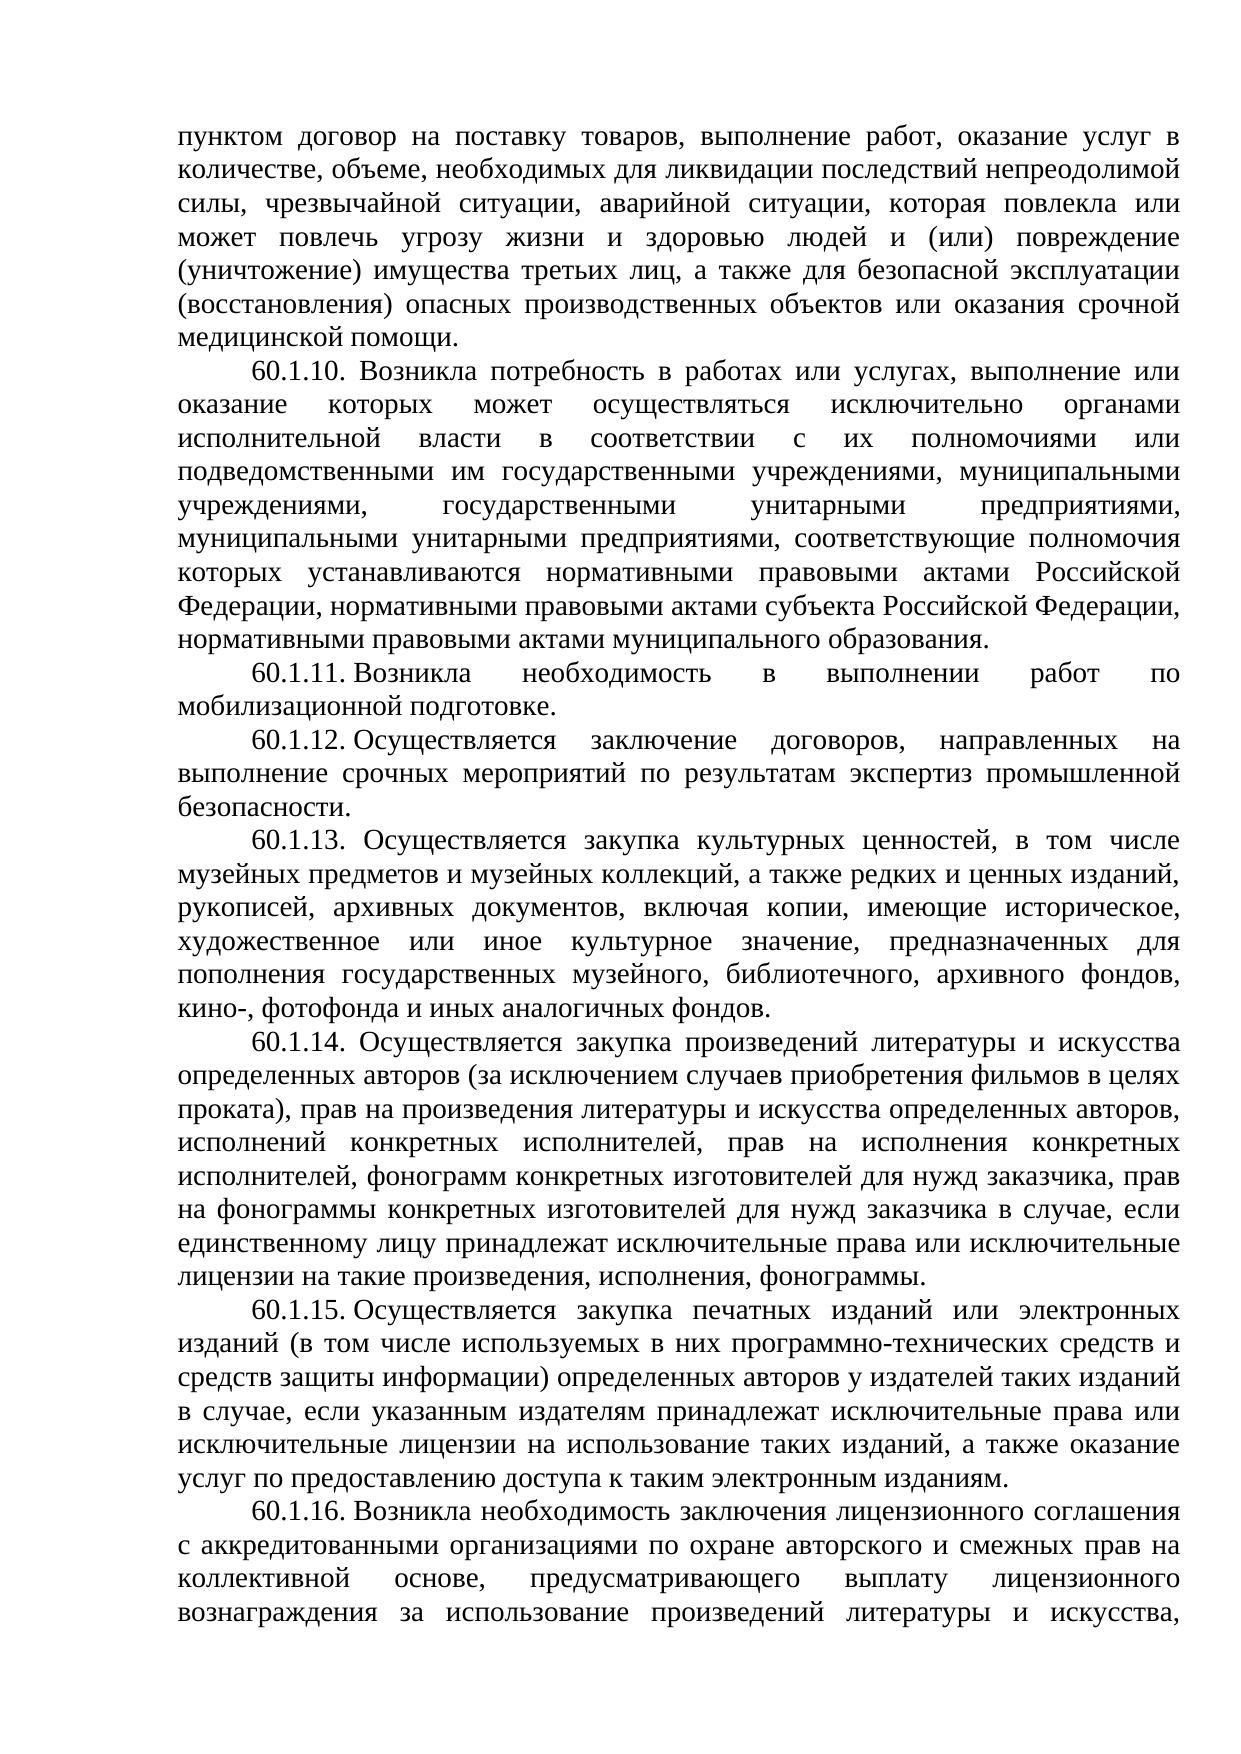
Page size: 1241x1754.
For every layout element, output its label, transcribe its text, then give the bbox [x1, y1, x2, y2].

text 60.1.11. Возникла необходимость в выполнении работ по мобилизационной подготовке. [177, 655, 1181, 722]
text 60.1.14. Осуществляется закупка произведений литературы и искусства определенных авторов (за исключением случаев приобретения фильмов в целях проката), прав на произведения литературы и искусства определенных авторов, исполнений конкретных исполнителей, прав на исполнения конкретных исполнителей, фонограмм конкретных изготовителей для нужд заказчика, прав на фонограммы конкретных изготовителей для нужд заказчика в случае, если единственному лицу принадлежат исключительные права или исключительные лицензии на такие произведения, исполнения, фонограммы. [177, 1024, 1181, 1292]
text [177, 1493, 1181, 1627]
text 60.1.13. Осуществляется закупка культурных ценностей, в том числе музейных предметов и музейных коллекций, а также редких и ценных изданий, рукописей, архивных документов, включая копии, имеющие историческое, художественное или иное культурное значение, предназначенных для пополнения государственных музейного, библиотечного, архивного фондов, кино-, фотофонда и иных аналогичных фондов. [177, 822, 1181, 1024]
text 60.1.10. Возникла потребность в работах или услугах, выполнение или оказание которых может осуществляться исключительно органами исполнительной власти в соответствии с их полномочиями или подведомственными им государственными учреждениями, муниципальными учреждениями, государственными унитарными предприятиями, муниципальными унитарными предприятиями, соответствующие полномочия которых устанавливаются нормативными правовыми актами Российской Федерации, нормативными правовыми актами субъекта Российской Федерации, нормативными правовыми актами муниципального образования. [177, 353, 1181, 655]
text 60.1.12. Осуществляется заключение договоров, направленных на выполнение срочных мероприятий по результатам экспертиз промышленной безопасности. [177, 722, 1181, 822]
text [177, 118, 1181, 353]
text 60.1.15. Осуществляется закупка печатных изданий или электронных изданий (в том числе используемых в них программно-технических средств и средств защиты информации) определенных авторов у издателей таких изданий в случае, если указанным издателям принадлежат исключительные права или исключительные лицензии на использование таких изданий, а также оказание услуг по предоставлению доступа к таким электронным изданиям. [177, 1292, 1181, 1493]
